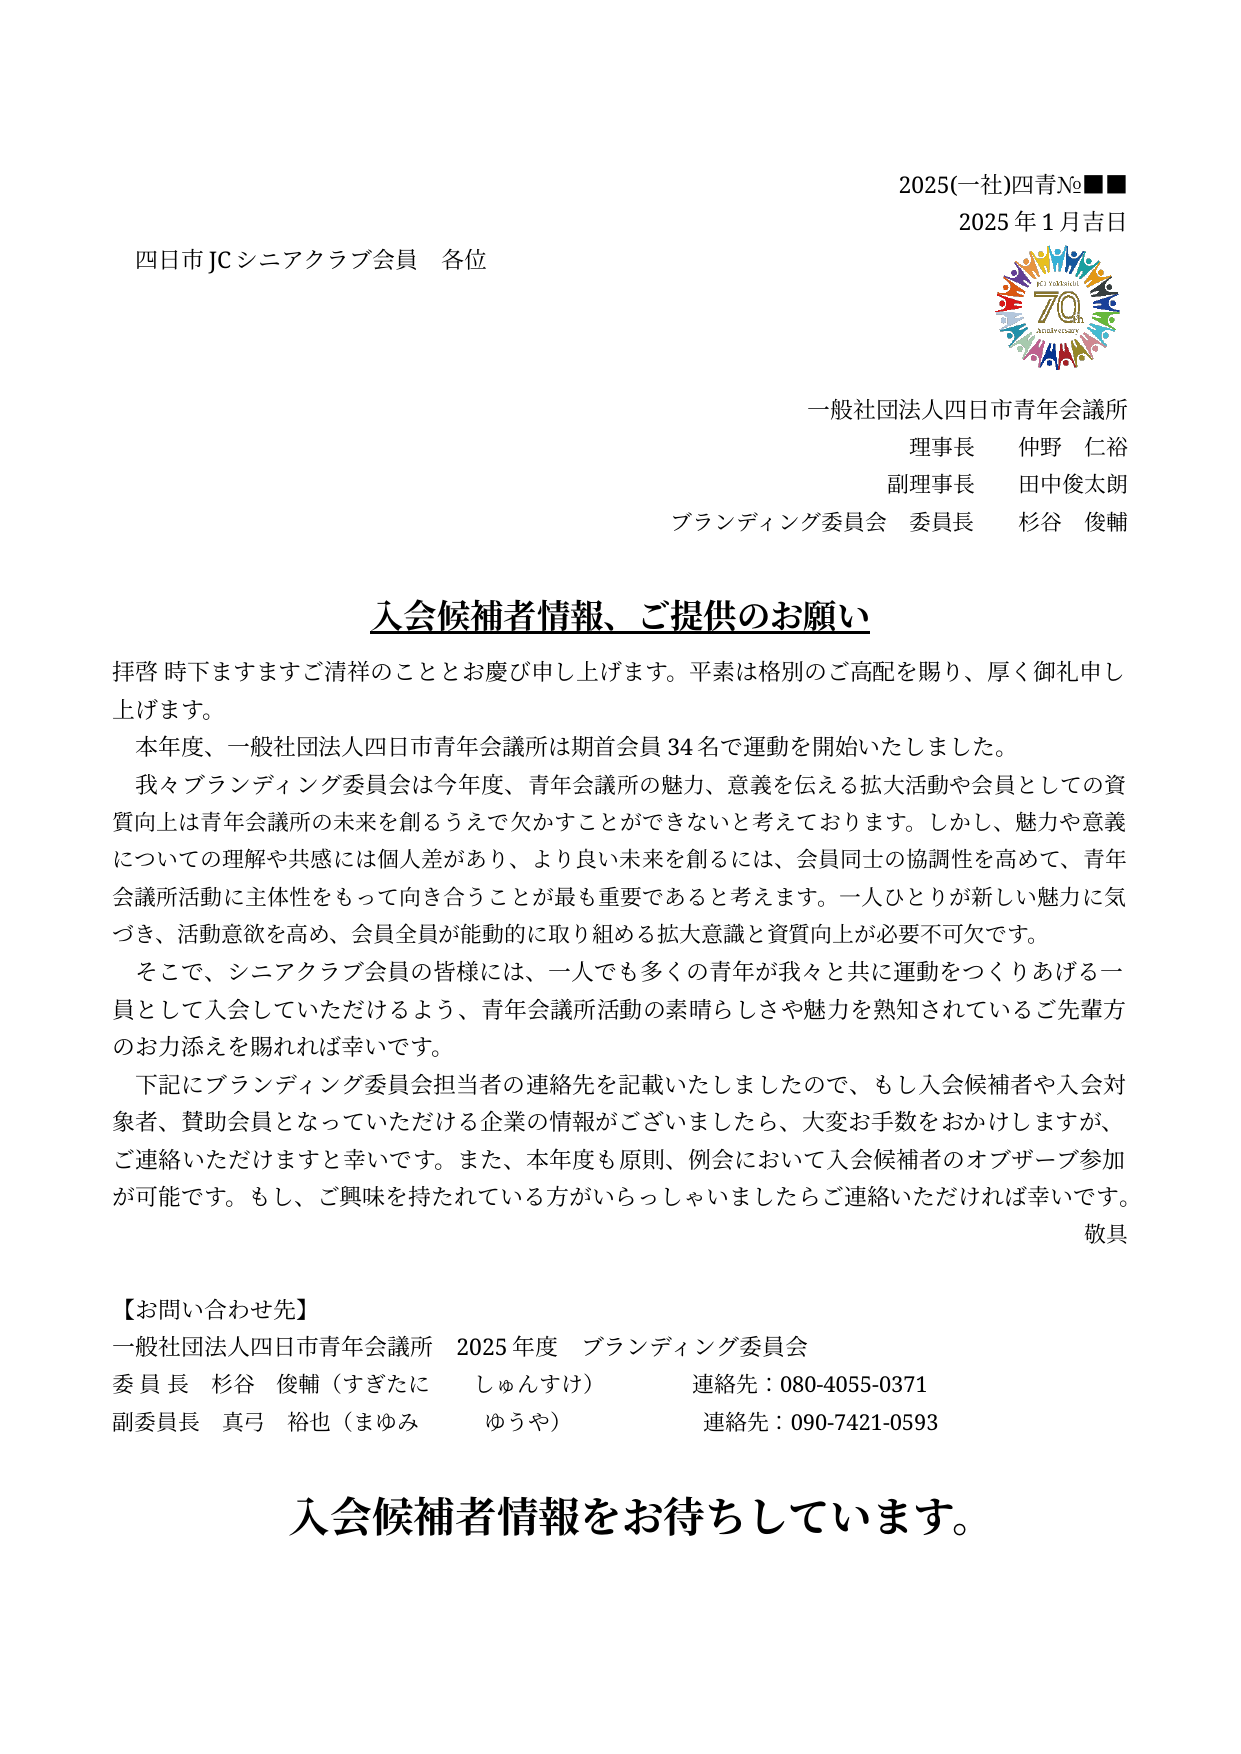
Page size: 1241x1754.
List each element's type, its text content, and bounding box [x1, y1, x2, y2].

text 副委員長 真弓 裕也（まゆみ ゆうや） 連絡先：090-7421-0593 [112, 1402, 1128, 1439]
text 2025(一社)四青№■■ [112, 164, 1128, 202]
picture [984, 234, 1130, 381]
text 敬具 [112, 1214, 1128, 1252]
text 入会候補者情報、ご提供のお願い [112, 577, 1128, 652]
text 拝啓 時下ますますご清祥のこととお慶び申し上げます。平素は格別のご高配を賜り、厚く御礼申し上げます。 [112, 652, 1128, 727]
text 一般社団法人四日市青年会議所 [112, 389, 1128, 427]
text 一般社団法人四日市青年会議所 2025年度 ブランディング委員会 [112, 1327, 1128, 1364]
text 副理事長 田中俊太朗 [112, 464, 1128, 502]
text 委員長 杉谷 俊輔（すぎたに しゅんすけ） 連絡先：080-4055-0371 [112, 1364, 1128, 1402]
text 理事長 仲野 仁裕 [112, 427, 1128, 464]
text 2025年1月吉日 [112, 202, 1128, 239]
text ブランディング委員会 委員長 杉谷 俊輔 [112, 502, 1128, 539]
text そこで、シニアクラブ会員の皆様には、一人でも多くの青年が我々と共に運動をつくりあげる一員として入会していただけるよう、青年会議所活動の素晴らしさや魅力を熟知されているご先輩方のお力添えを賜れれば幸いです。 [112, 952, 1128, 1064]
text 我々ブランディング委員会は今年度、青年会議所の魅力、意義を伝える拡大活動や会員としての資質向上は青年会議所の未来を創るうえで欠かすことができないと考えております。しかし、魅力や意義についての理解や共感には個人差があり、より良い未来を創るには、会員同士の協調性を高めて、青年会議所活動に主体性をもって向き合うことが最も重要であると考えます。一人ひとりが新しい魅力に気づき、活動意欲を高め、会員全員が能動的に取り組める拡大意識と資質向上が必要不可欠です。 [112, 764, 1128, 952]
text 【お問い合わせ先】 [112, 1289, 1128, 1327]
text 入会候補者情報をお待ちしています。 [112, 1477, 1128, 1552]
text 本年度、一般社団法人四日市青年会議所は期首会員34名で運動を開始いたしました。 [112, 727, 1128, 764]
text 四日市JCシニアクラブ会員 各位 [112, 239, 984, 277]
text 下記にブランディング委員会担当者の連絡先を記載いたしましたので、もし入会候補者や入会対象者、賛助会員となっていただける企業の情報がございましたら、大変お手数をおかけしますが、ご連絡いただけますと幸いです。また、本年度も原則、例会において入会候補者のオブザーブ参加が可能です。もし、ご興味を持たれている方がいらっしゃいましたらご連絡いただければ幸いです。 [112, 1064, 1128, 1214]
